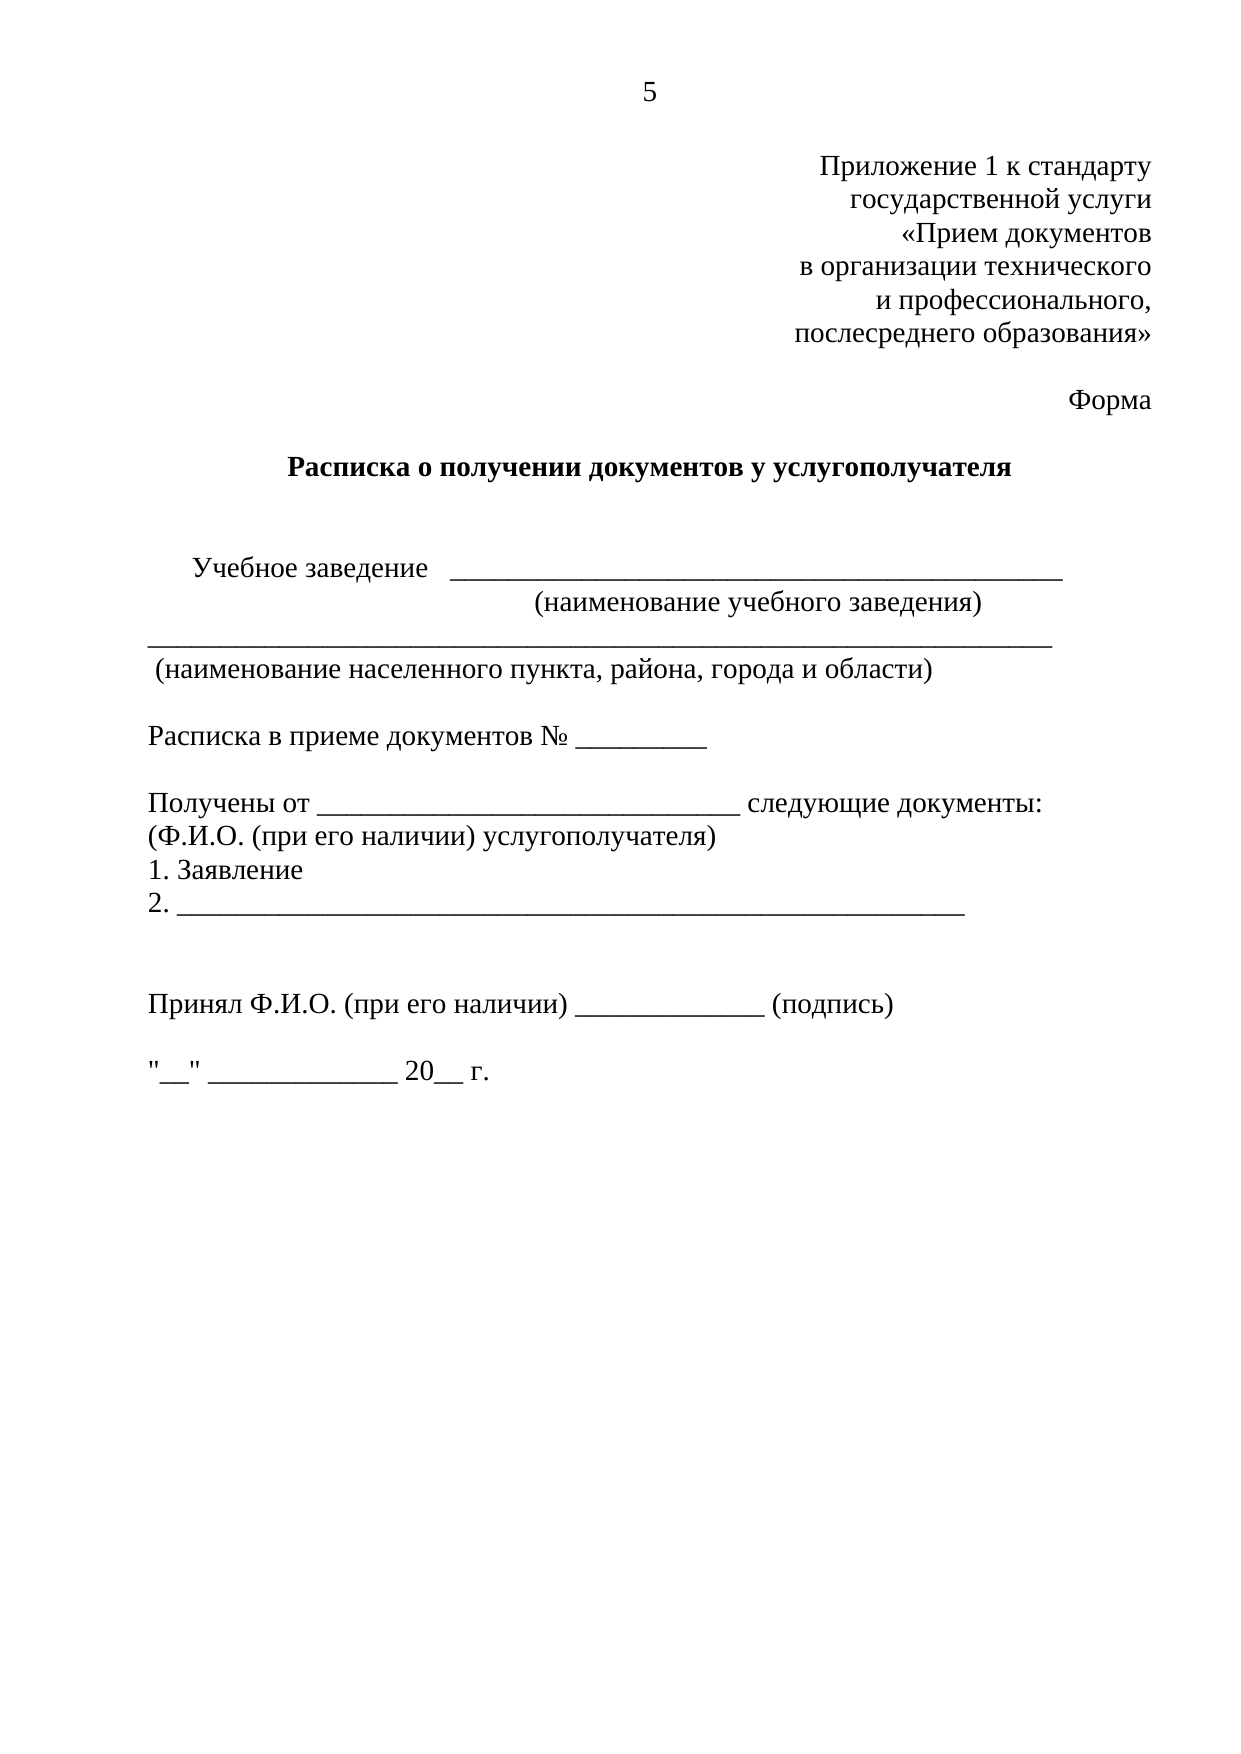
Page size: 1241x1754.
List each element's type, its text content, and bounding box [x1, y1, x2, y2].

text Форма [148, 382, 1152, 416]
text Расписка о получении документов у услугополучателя [148, 449, 1152, 483]
text государственной услуги [148, 181, 1152, 215]
text Принял Ф.И.О. (при его наличии) _____________ (подпись) [148, 986, 1152, 1020]
text Получены от _____________________________ следующие документы: [148, 785, 1152, 818]
text Расписка в приеме документов № _________ [148, 718, 1152, 751]
text Учебное заведение __________________________________________ [148, 550, 1152, 584]
text 2. ______________________________________________________ [148, 886, 1152, 919]
text в организации технического [148, 248, 1152, 282]
text "__" _____________ 20__ г. [148, 1053, 1152, 1087]
text Приложение 1 к стандарту [148, 148, 1152, 181]
text (Ф.И.О. (при его наличии) услугополучателя) [148, 818, 1152, 852]
text «Прием документов [148, 215, 1152, 248]
text ______________________________________________________________ [148, 617, 1152, 651]
text 1. Заявление [148, 852, 1152, 886]
text (наименование населенного пункта, района, города и области) [148, 651, 1152, 684]
text и профессионального, [148, 282, 1152, 315]
text послесреднего образования» [148, 315, 1152, 349]
text (наименование учебного заведения) [148, 584, 1152, 617]
